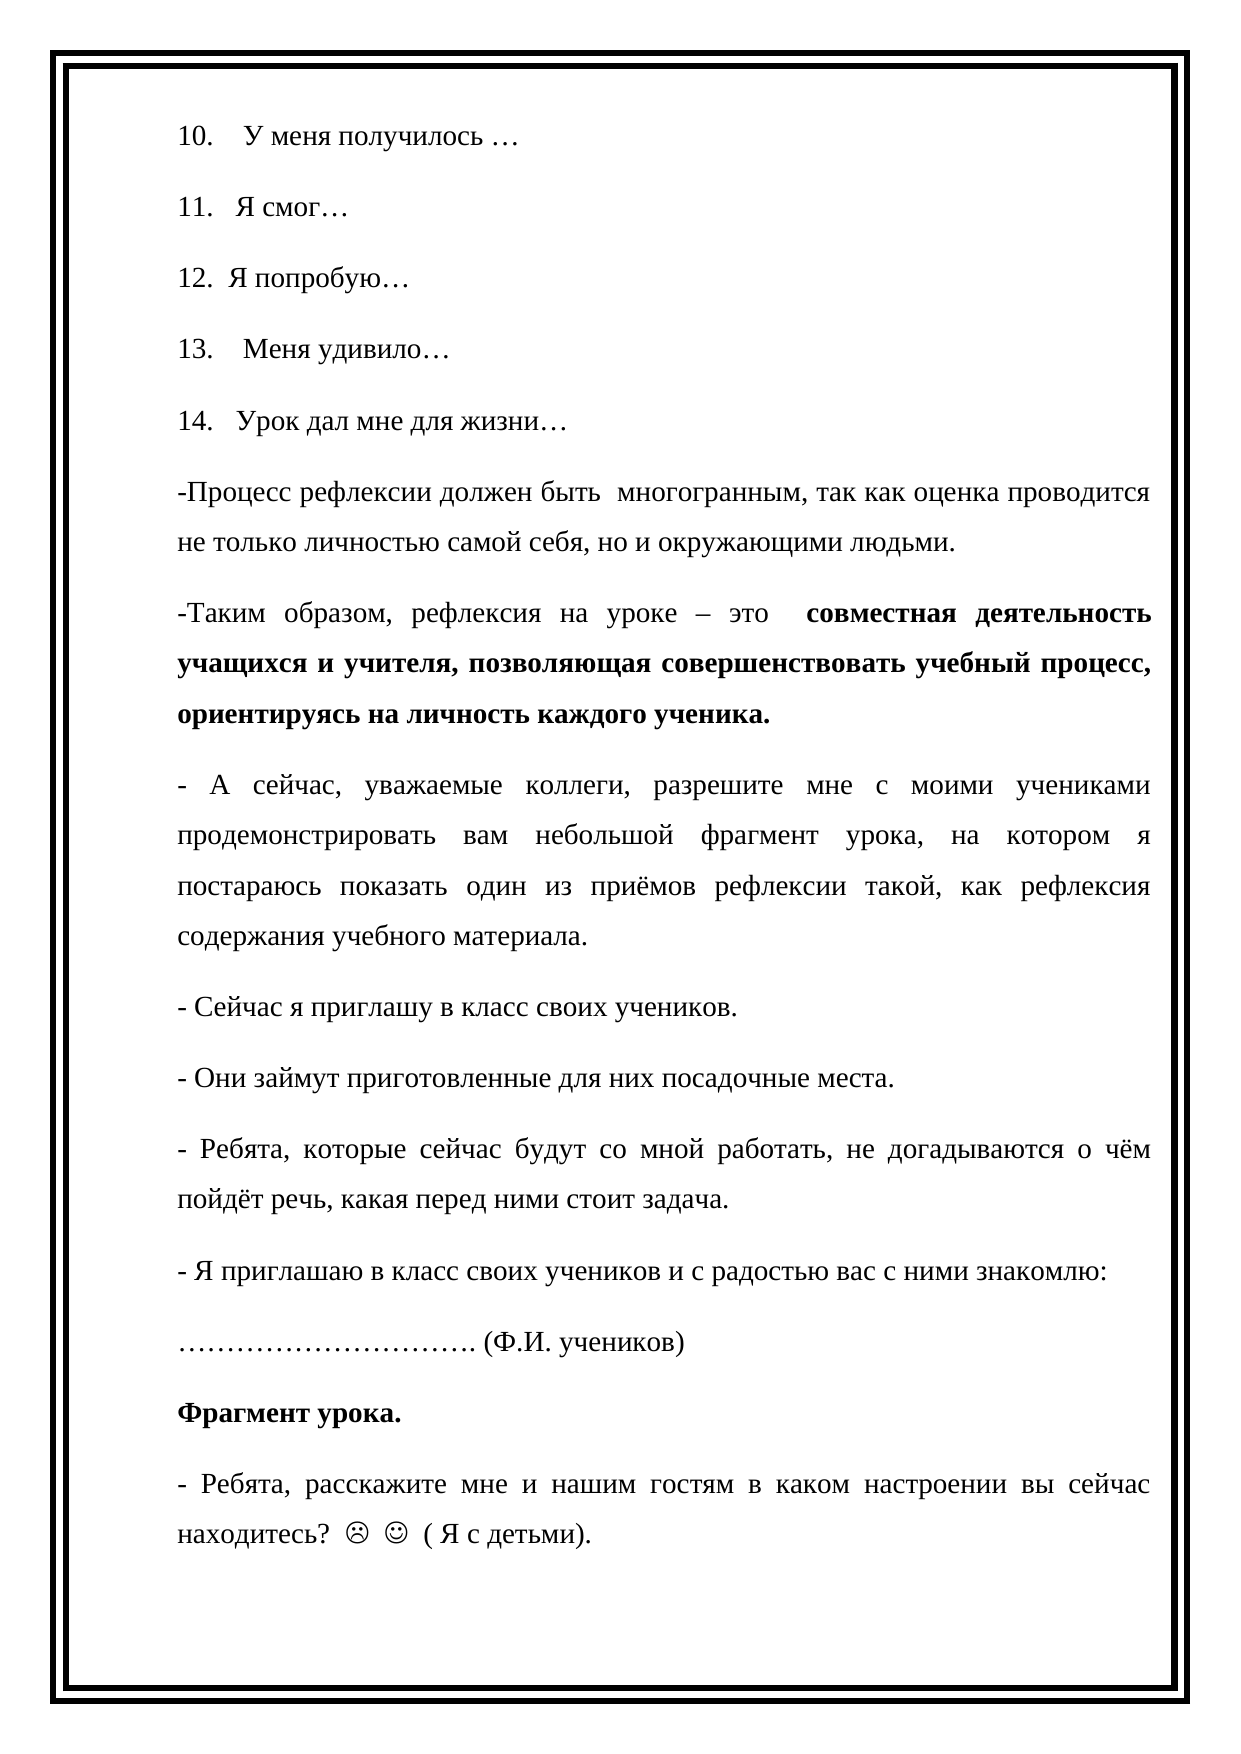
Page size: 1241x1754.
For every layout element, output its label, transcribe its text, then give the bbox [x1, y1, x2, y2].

text - А сейчас, уважаемые коллеги, разрешите мне с моими учениками продемонстрировать вам небольшой фрагмент урока, на котором я постараюсь показать один из приёмов рефлексии такой, как рефлексия содержания учебного материала. [177, 767, 1152, 951]
text - Они займут приготовленные для них посадочные места. [177, 1060, 1152, 1094]
text - Ребята, которые сейчас будут со мной работать, не догадываются о чём пойдёт речь, какая перед ними стоит задача. [177, 1131, 1152, 1215]
text 10. У меня получилось … [177, 118, 1152, 152]
text - Я приглашаю в класс своих учеников и с радостью вас с ними знакомлю: [177, 1253, 1152, 1286]
text 14. Урок дал мне для жизни… [177, 403, 1152, 436]
text Фрагмент урока. [177, 1395, 1152, 1429]
text 11. Я смог… [177, 189, 1152, 223]
text -Процесс рефлексии должен быть многогранным, так как оценка проводится не только личностью самой себя, но и окружающими людьми. [177, 474, 1152, 558]
text 13. Меня удивило… [177, 331, 1152, 365]
text -Таким образом, рефлексия на уроке – это совместная деятельность учащихся и учителя, позволяющая совершенствовать учебный процесс, ориентируясь на личность каждого ученика. [177, 595, 1152, 729]
text …………………………. (Ф.И. учеников) [177, 1324, 1152, 1357]
text - Сейчас я приглашу в класс своих учеников. [177, 989, 1152, 1023]
text 12. Я попробую… [177, 260, 1152, 294]
text - Ребята, расскажите мне и нашим гостям в каком настроении вы сейчас находитесь? ( Я с детьми). [177, 1466, 1152, 1550]
